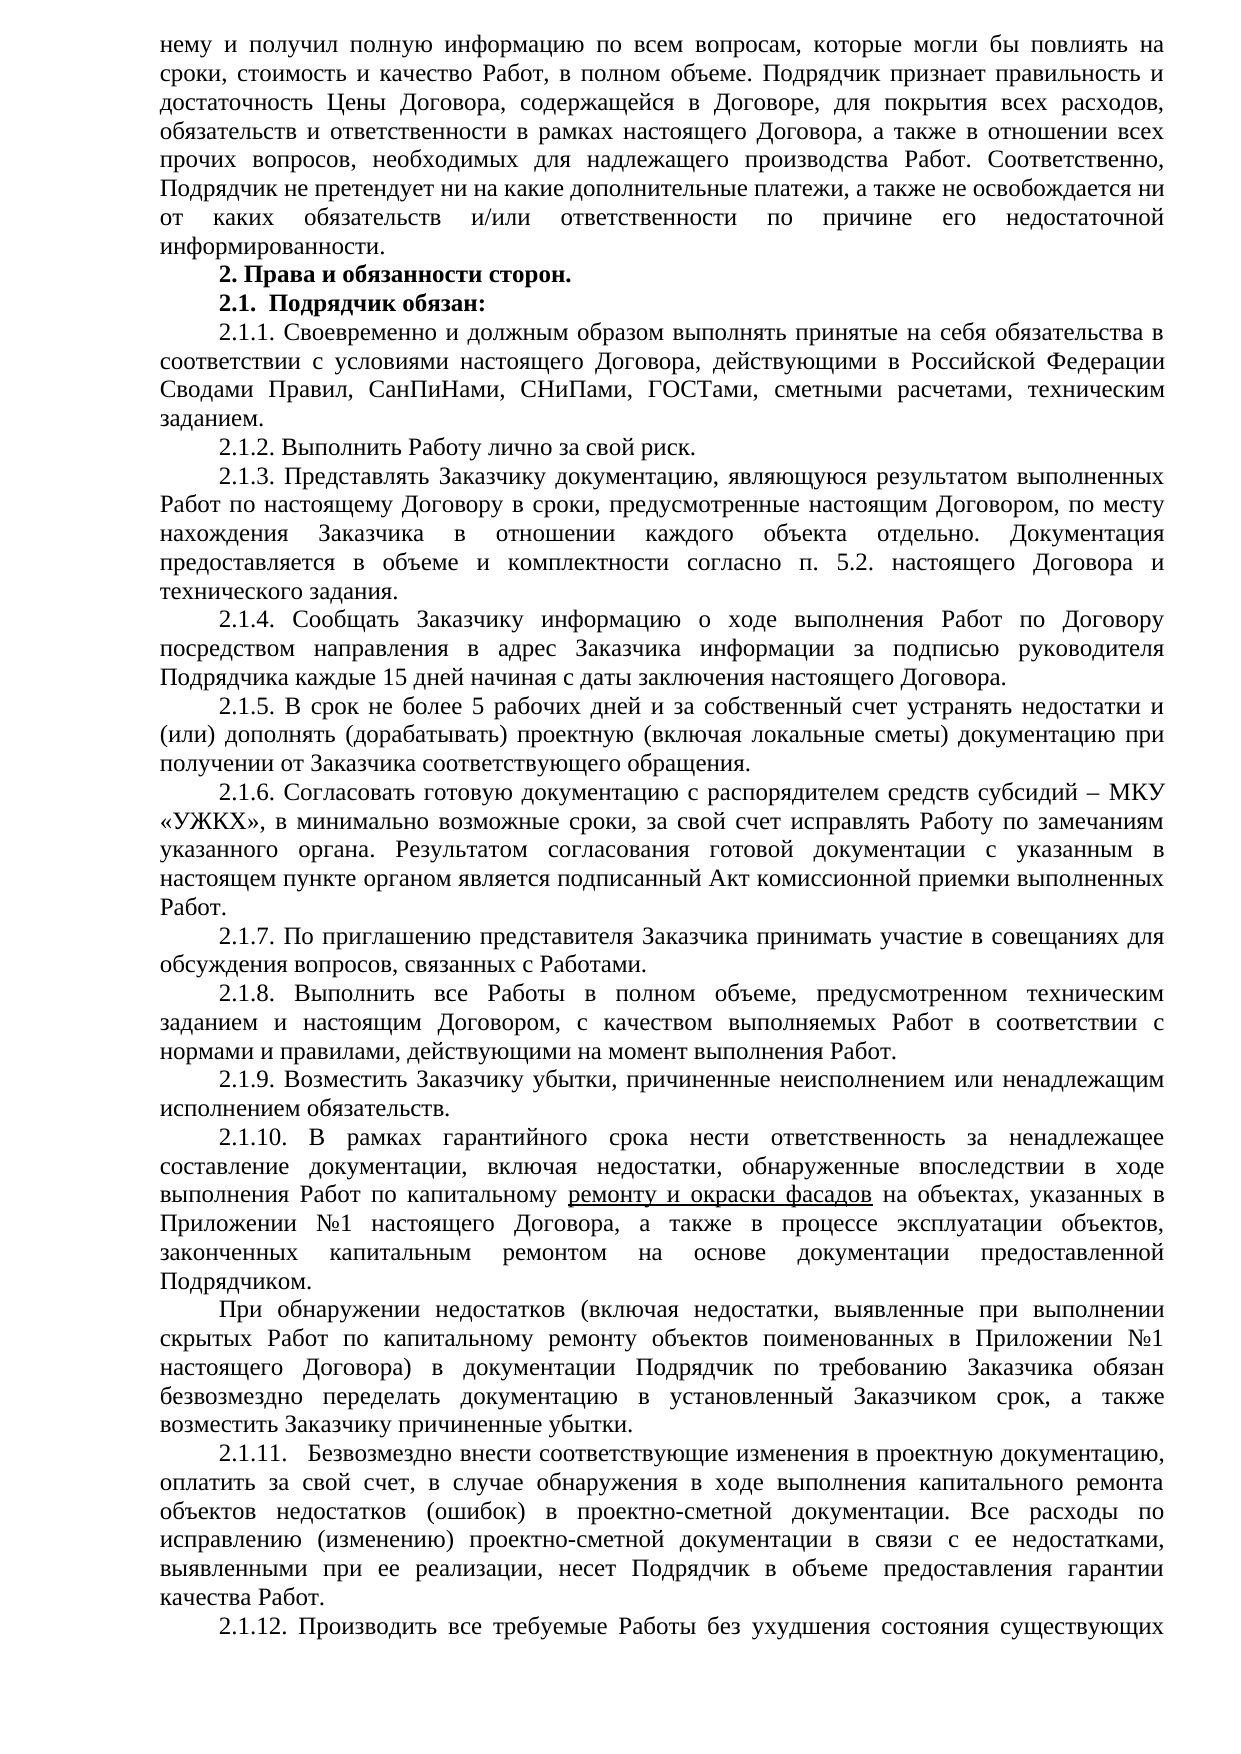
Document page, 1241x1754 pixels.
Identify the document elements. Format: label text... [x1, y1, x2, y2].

text 2.1.6. Согласовать готовую документацию с распорядителем средств субсидий – МКУ «УЖКХ», в минимально возможные сроки, за свой счет исправлять Работу по замечаниям указанного органа. Результатом согласования готовой документации с указанным в настоящем пункте органом является подписанный Акт комиссионной приемки выполненных Работ. [159, 777, 1165, 921]
text 2.1.4. Сообщать Заказчику информацию о ходе выполнения Работ по Договору посредством направления в адрес Заказчика информации за подписью руководителя Подрядчика каждые 15 дней начиная с даты заключения настоящего Договора. [159, 604, 1165, 691]
text При обнаружении недостатков (включая недостатки, выявленные при выполнении скрытых Работ по капитальному ремонту объектов поименованных в Приложении №1 настоящего Договора) в документации Подрядчик по требованию Заказчика обязан безвозмездно переделать документацию в установленный Заказчиком срок, а также возместить Заказчику причиненные убытки. [159, 1294, 1165, 1438]
text 2.1.2. Выполнить Работу лично за свой риск. [159, 432, 1165, 461]
text 2.1.3. Представлять Заказчику документацию, являющуюся результатом выполненных Работ по настоящему Договору в сроки, предусмотренные настоящим Договором, по месту нахождения Заказчика в отношении каждого объекта отдельно. Документация предоставляется в объеме и комплектности согласно п. 5.2. настоящего Договора и технического задания. [159, 461, 1165, 604]
text 2.1.10. В рамках гарантийного срока нести ответственность за ненадлежащее составление документации, включая недостатки, обнаруженные впоследствии в ходе выполнения Работ по капитальному ремонту и окраски фасадов на объектах, указанных в Приложении №1 настоящего Договора, а также в процессе эксплуатации объектов, законченных капитальным ремонтом на основе документации предоставленной Подрядчиком. [159, 1122, 1165, 1294]
text 2.1.9. Возместить Заказчику убытки, причиненные неисполнением или ненадлежащим исполнением обязательств. [159, 1064, 1165, 1122]
text 2.1.11. Безвозмездно внести соответствующие изменения в проектную документацию, оплатить за свой счет, в случае обнаружения в ходе выполнения капитального ремонта объектов недостатков (ошибок) в проектно-сметной документации. Все расходы по исправлению (изменению) проектно-сметной документации в связи с ее недостатками, выявленными при ее реализации, несет Подрядчик в объеме предоставления гарантии качества Работ. [159, 1438, 1165, 1611]
text 2.1.8. Выполнить все Работы в полном объеме, предусмотренном техническим заданием и настоящим Договором, с качеством выполняемых Работ в соответствии с нормами и правилами, действующими на момент выполнения Работ. [159, 978, 1165, 1064]
text 2.1.5. В срок не более 5 рабочих дней и за собственный счет устранять недостатки и (или) дополнять (дорабатывать) проектную (включая локальные сметы) документацию при получении от Заказчика соответствующего обращения. [159, 691, 1165, 777]
text 2.1.7. По приглашению представителя Заказчика принимать участие в совещаниях для обсуждения вопросов, связанных с Работами. [159, 921, 1165, 978]
text 2.1. Подрядчик обязан: [159, 288, 1165, 317]
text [159, 29, 1165, 259]
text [159, 1611, 1165, 1639]
text 2.1.1. Своевременно и должным образом выполнять принятые на себя обязательства в соответствии с условиями настоящего Договора, действующими в Российской Федерации Сводами Правил, СанПиНами, СНиПами, ГОСТами, сметными расчетами, техническим заданием. [159, 317, 1165, 432]
text 2. Права и обязанности сторон. [159, 259, 1165, 288]
